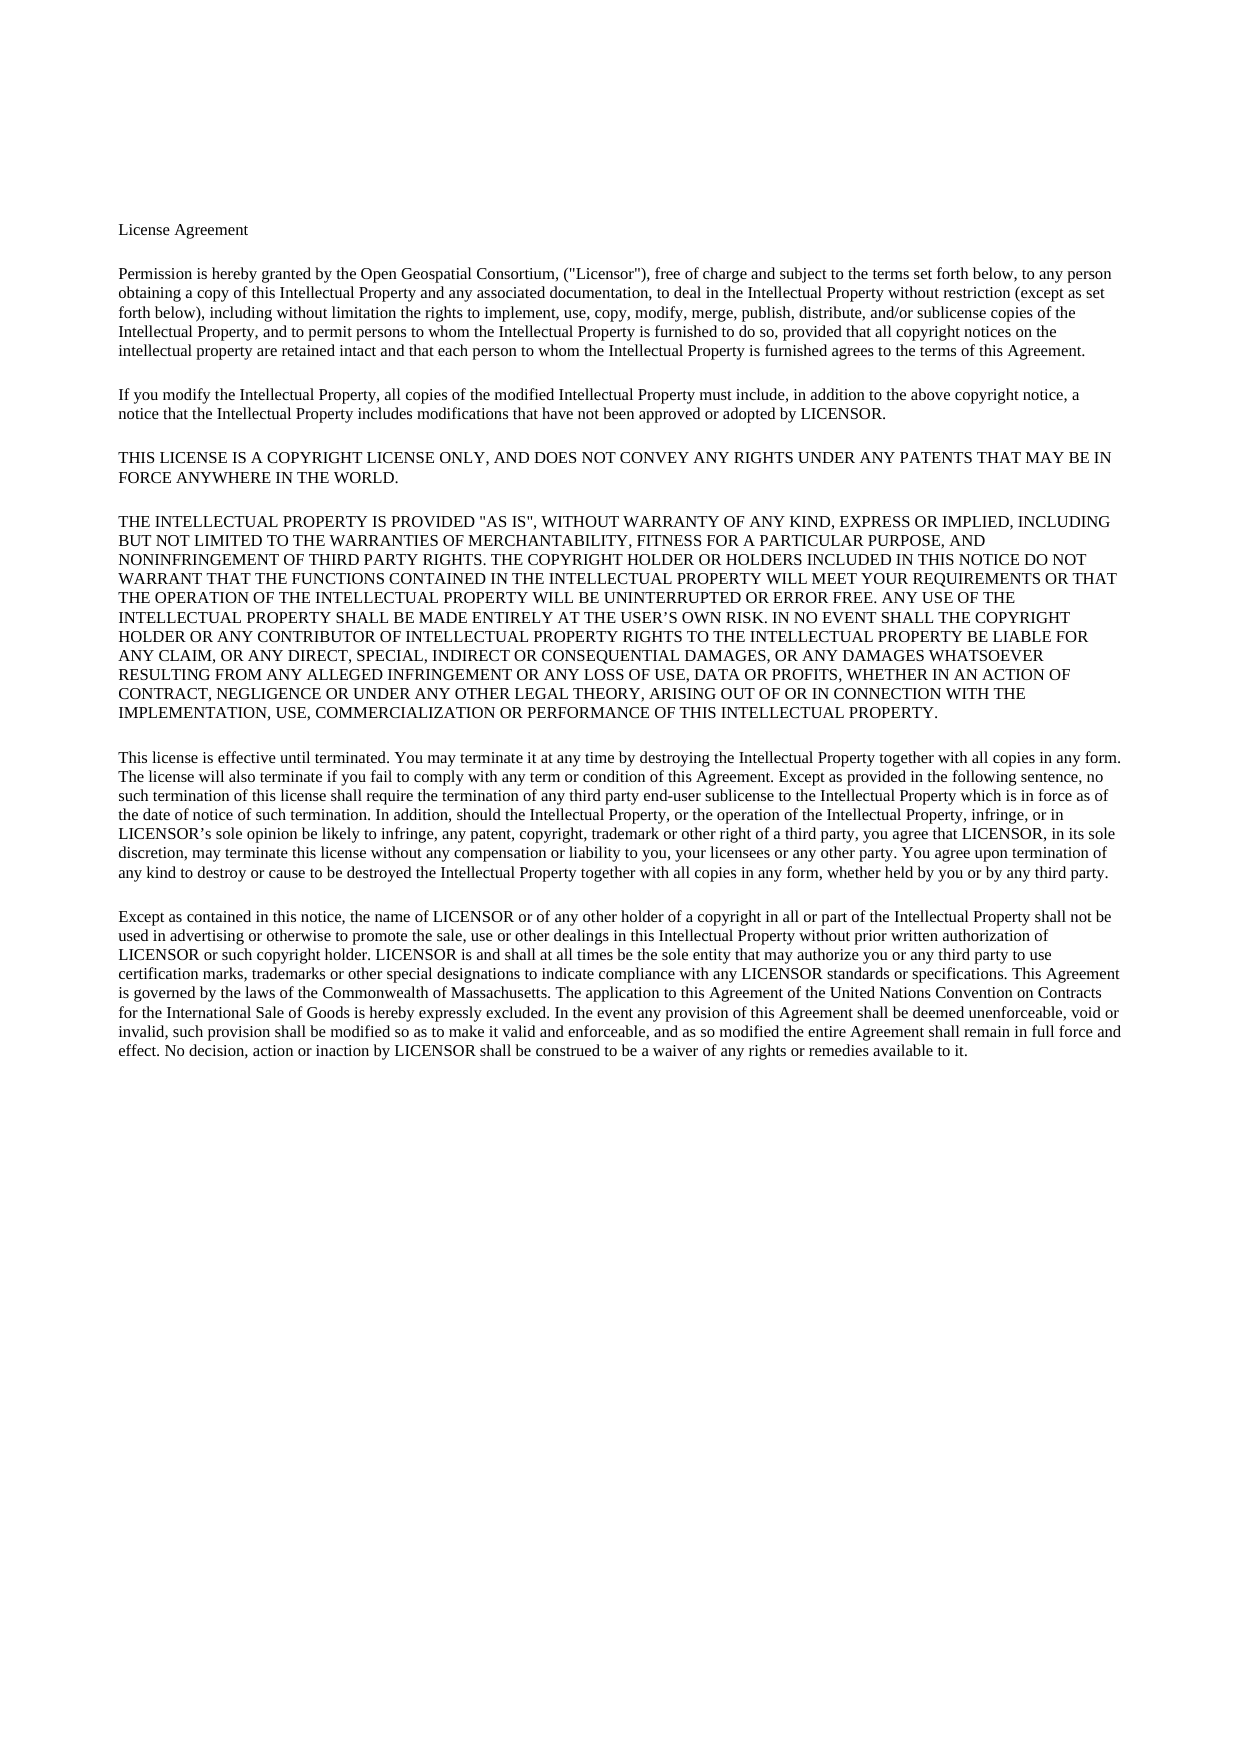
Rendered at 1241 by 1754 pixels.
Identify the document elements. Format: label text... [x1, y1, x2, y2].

text Permission is hereby granted by the Open Geospatial Consortium, ("Licensor"), free of charge and subject to the terms set forth below, to any person obtaining a copy of this Intellectual Property and any associated documentation, to deal in the Intellectual Property without restriction (except as set forth below), including without limitation the rights to implement, use, copy, modify, merge, publish, distribute, and/or sublicense copies of the Intellectual Property, and to permit persons to whom the Intellectual Property is furnished to do so, provided that all copyright notices on the intellectual property are retained intact and that each person to whom the Intellectual Property is furnished agrees to the terms of this Agreement. [118, 264, 1122, 360]
text This license is effective until terminated. You may terminate it at any time by destroying the Intellectual Property together with all copies in any form. The license will also terminate if you fail to comply with any term or condition of this Agreement. Except as provided in the following sentence, no such termination of this license shall require the termination of any third party end-user sublicense to the Intellectual Property which is in force as of the date of notice of such termination. In addition, should the Intellectual Property, or the operation of the Intellectual Property, infringe, or in LICENSOR’s sole opinion be likely to infringe, any patent, copyright, trademark or other right of a third party, you agree that LICENSOR, in its sole discretion, may terminate this license without any compensation or liability to you, your licensees or any other party. You agree upon termination of any kind to destroy or cause to be destroyed the Intellectual Property together with all copies in any form, whether held by you or by any third party. [118, 747, 1122, 882]
text License Agreement [118, 220, 1122, 239]
text THIS LICENSE IS A COPYRIGHT LICENSE ONLY, AND DOES NOT CONVEY ANY RIGHTS UNDER ANY PATENTS THAT MAY BE IN FORCE ANYWHERE IN THE WORLD. [118, 448, 1122, 487]
text Except as contained in this notice, the name of LICENSOR or of any other holder of a copyright in all or part of the Intellectual Property shall not be used in advertising or otherwise to promote the sale, use or other dealings in this Intellectual Property without prior written authorization of LICENSOR or such copyright holder. LICENSOR is and shall at all times be the sole entity that may authorize you or any third party to use certification marks, trademarks or other special designations to indicate compliance with any LICENSOR standards or specifications. This Agreement is governed by the laws of the Commonwealth of Massachusetts. The application to this Agreement of the United Nations Convention on Contracts for the International Sale of Goods is hereby expressly excluded. In the event any provision of this Agreement shall be deemed unenforceable, void or invalid, such provision shall be modified so as to make it valid and enforceable, and as so modified the entire Agreement shall remain in full force and effect. No decision, action or inaction by LICENSOR shall be construed to be a waiver of any rights or remedies available to it. [118, 907, 1122, 1060]
text THE INTELLECTUAL PROPERTY IS PROVIDED "AS IS", WITHOUT WARRANTY OF ANY KIND, EXPRESS OR IMPLIED, INCLUDING BUT NOT LIMITED TO THE WARRANTIES OF MERCHANTABILITY, FITNESS FOR A PARTICULAR PURPOSE, AND NONINFRINGEMENT OF THIRD PARTY RIGHTS. THE COPYRIGHT HOLDER OR HOLDERS INCLUDED IN THIS NOTICE DO NOT WARRANT THAT THE FUNCTIONS CONTAINED IN THE INTELLECTUAL PROPERTY WILL MEET YOUR REQUIREMENTS OR THAT THE OPERATION OF THE INTELLECTUAL PROPERTY WILL BE UNINTERRUPTED OR ERROR FREE. ANY USE OF THE INTELLECTUAL PROPERTY SHALL BE MADE ENTIRELY AT THE USER’S OWN RISK. IN NO EVENT SHALL THE COPYRIGHT HOLDER OR ANY CONTRIBUTOR OF INTELLECTUAL PROPERTY RIGHTS TO THE INTELLECTUAL PROPERTY BE LIABLE FOR ANY CLAIM, OR ANY DIRECT, SPECIAL, INDIRECT OR CONSEQUENTIAL DAMAGES, OR ANY DAMAGES WHATSOEVER RESULTING FROM ANY ALLEGED INFRINGEMENT OR ANY LOSS OF USE, DATA OR PROFITS, WHETHER IN AN ACTION OF CONTRACT, NEGLIGENCE OR UNDER ANY OTHER LEGAL THEORY, ARISING OUT OF OR IN CONNECTION WITH THE IMPLEMENTATION, USE, COMMERCIALIZATION OR PERFORMANCE OF THIS INTELLECTUAL PROPERTY. [118, 512, 1122, 722]
text If you modify the Intellectual Property, all copies of the modified Intellectual Property must include, in addition to the above copyright notice, a notice that the Intellectual Property includes modifications that have not been approved or adopted by LICENSOR. [118, 385, 1122, 423]
